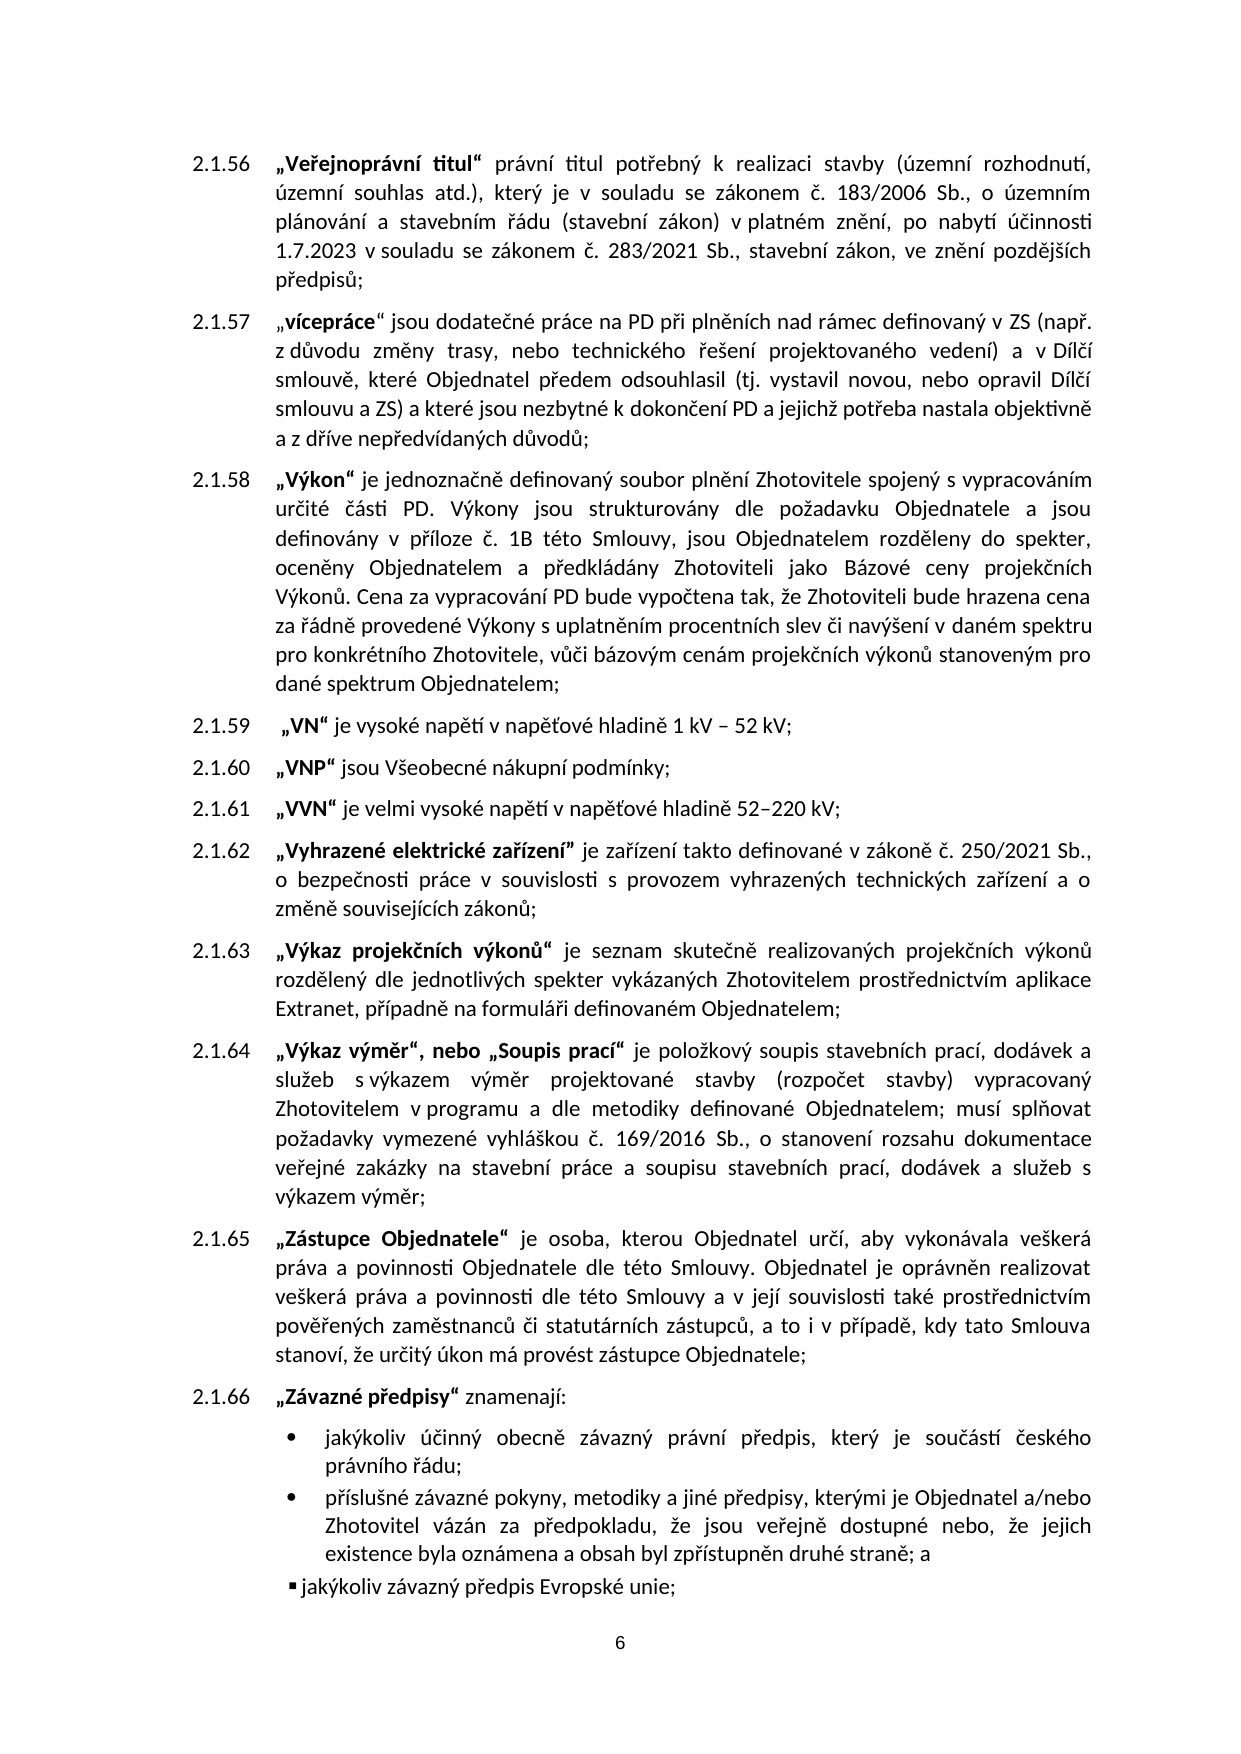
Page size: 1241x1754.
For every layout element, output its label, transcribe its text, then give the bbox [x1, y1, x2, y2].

list „VNP“ jsou Všeobecné nákupní podmínky; [192, 752, 1092, 781]
list „Výkaz výměr“, nebo „Soupis prací“ je položkový soupis stavebních prací, dodávek a služeb s výkazem výměr projektované stavby (rozpočet stavby) vypracovaný Zhotovitelem v programu a dle metodiky definované Objednatelem; musí splňovat požadavky vymezené vyhláškou č. 169/2016 Sb., o stanovení rozsahu dokumentace veřejné zakázky na stavební práce a soupisu stavebních prací, dodávek a služeb s výkazem výměr; [192, 1035, 1092, 1210]
list „Závazné předpisy“ znamenají: [192, 1381, 1092, 1410]
list „Veřejnoprávní titul“ právní titul potřebný k realizaci stavby (územní rozhodnutí, územní souhlas atd.), který je v souladu se zákonem č. 183/2006 Sb., o územním plánování a stavebním řádu (stavební zákon) v platném znění, po nabytí účinnosti 1.7.2023 v souladu se zákonem č. 283/2021 Sb., stavební zákon, ve znění pozdějších předpisů; [192, 148, 1092, 293]
list „vícepráce“ jsou dodatečné práce na PD při plněních nad rámec definovaný v ZS (např. z důvodu změny trasy, nebo technického řešení projektovaného vedení) a v Dílčí smlouvě, které Objednatel předem odsouhlasil (tj. vystavil novou, nebo opravil Dílčí smlouvu a ZS) a které jsou nezbytné k dokončení PD a jejichž potřeba nastala objektivně a z dříve nepředvídaných důvodů; [192, 306, 1092, 452]
list příslušné závazné pokyny, metodiky a jiné předpisy, kterými je Objednatel a/nebo Zhotovitel vázán za předpokladu, že jsou veřejně dostupné nebo, že jejich existence byla oznámena a obsah byl zpřístupněn druhé straně; a [287, 1483, 1092, 1567]
list jakýkoliv účinný obecně závazný právní předpis, který je součástí českého právního řádu; [287, 1423, 1092, 1479]
list „Zástupce Objednatele“ je osoba, kterou Objednatel určí, aby vykonávala veškerá práva a povinnosti Objednatele dle této Smlouvy. Objednatel je oprávněn realizovat veškerá práva a povinnosti dle této Smlouvy a v její souvislosti také prostřednictvím pověřených zaměstnanců či statutárních zástupců, a to i v případě, kdy tato Smlouva stanoví, že určitý úkon má provést zástupce Objednatele; [192, 1223, 1092, 1368]
list „Výkon“ je jednoznačně definovaný soubor plnění Zhotovitele spojený s vypracováním určité části PD. Výkony jsou strukturovány dle požadavku Objednatele a jsou definovány v příloze č. 1B této Smlouvy, jsou Objednatelem rozděleny do spekter, oceněny Objednatelem a předkládány Zhotoviteli jako Bázové ceny projekčních Výkonů. Cena za vypracování PD bude vypočtena tak, že Zhotoviteli bude hrazena cena za řádně provedené Výkony s uplatněním procentních slev či navýšení v daném spektru pro konkrétního Zhotovitele, vůči bázovým cenám projekčních výkonů stanoveným pro dané spektrum Objednatelem; [192, 464, 1092, 698]
list „Vyhrazené elektrické zařízení” je zařízení takto definované v zákoně č. 250/2021 Sb., o bezpečnosti práce v souvislosti s provozem vyhrazených technických zařízení a o změně souvisejících zákonů; [192, 835, 1092, 923]
list „VVN“ je velmi vysoké napětí v napěťové hladině 52–220 kV; [192, 793, 1092, 823]
list „Výkaz projekčních výkonů“ je seznam skutečně realizovaných projekčních výkonů rozdělený dle jednotlivých spekter vykázaných Zhotovitelem prostřednictvím aplikace Extranet, případně na formuláři definovaném Objednatelem; [192, 935, 1092, 1023]
list „VN“ je vysoké napětí v napěťové hladině 1 kV – 52 kV; [192, 710, 1092, 739]
list jakýkoliv závazný předpis Evropské unie; [287, 1571, 1092, 1600]
